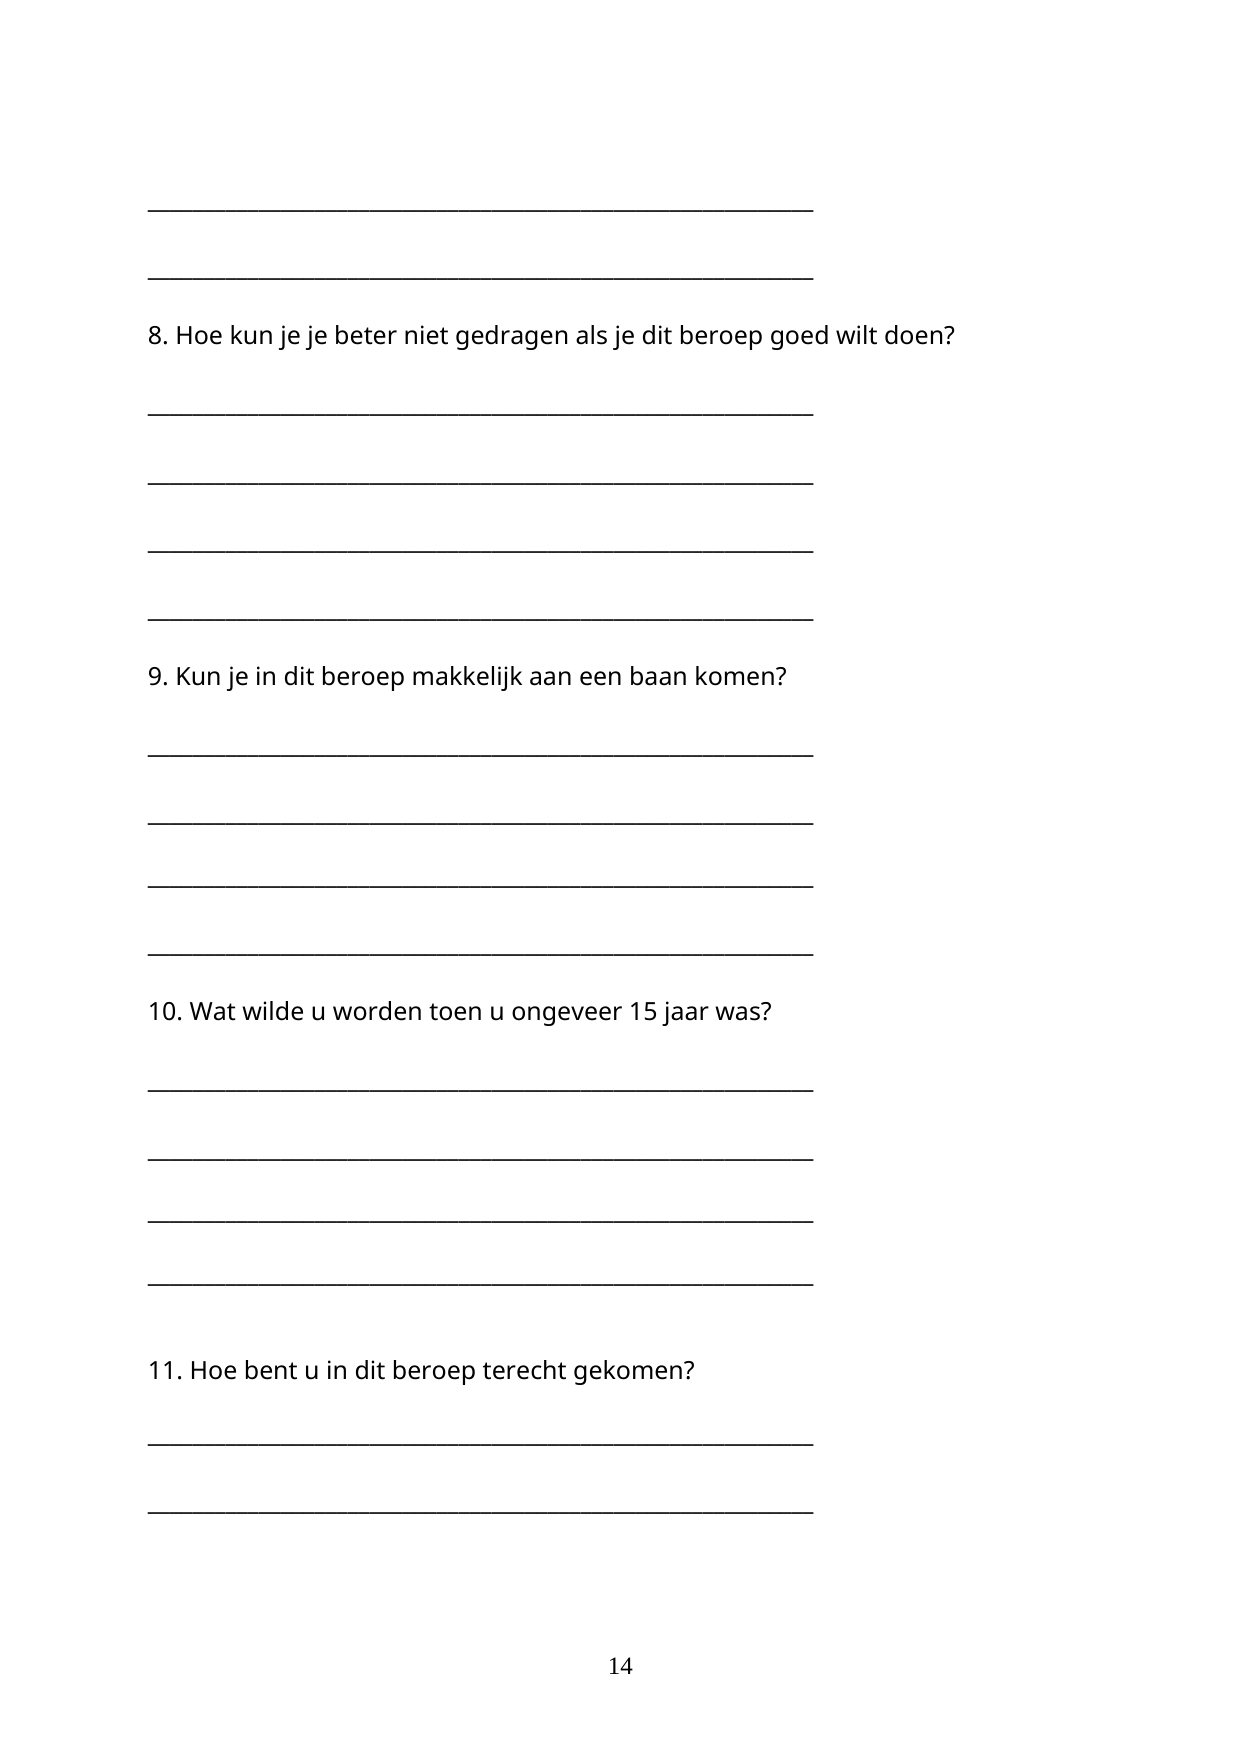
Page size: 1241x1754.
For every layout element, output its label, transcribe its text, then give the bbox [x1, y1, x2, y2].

text ____________________________________________________________ [148, 454, 1092, 488]
text ____________________________________________________________ [148, 488, 1092, 556]
text ____________________________________________________________ [148, 591, 1092, 624]
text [148, 148, 1092, 284]
text 10. Wat wilde u worden toen u ongeveer 15 jaar was? ____________________________________________________________ ____________________________________________________________ [148, 994, 1092, 1193]
text ____________________________________________________________ [148, 1256, 1092, 1290]
text ____________________________________________________________ [148, 1193, 1092, 1256]
text ____________________________________________________________ [148, 926, 1092, 960]
text 8. Hoe kun je je beter niet gedragen als je dit beroep goed wilt doen? ____________________________________________________________ [148, 284, 1092, 420]
text 9. Kun je in dit beroep makkelijk aan een baan komen? ____________________________________________________________ ____________________________________________________________ [148, 659, 1092, 858]
text 11. Hoe bent u in dit beroep terecht gekomen? [148, 1353, 1092, 1416]
text ____________________________________________________________ [148, 1416, 1092, 1449]
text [148, 1449, 1092, 1552]
text ____________________________________________________________ [148, 858, 1092, 892]
